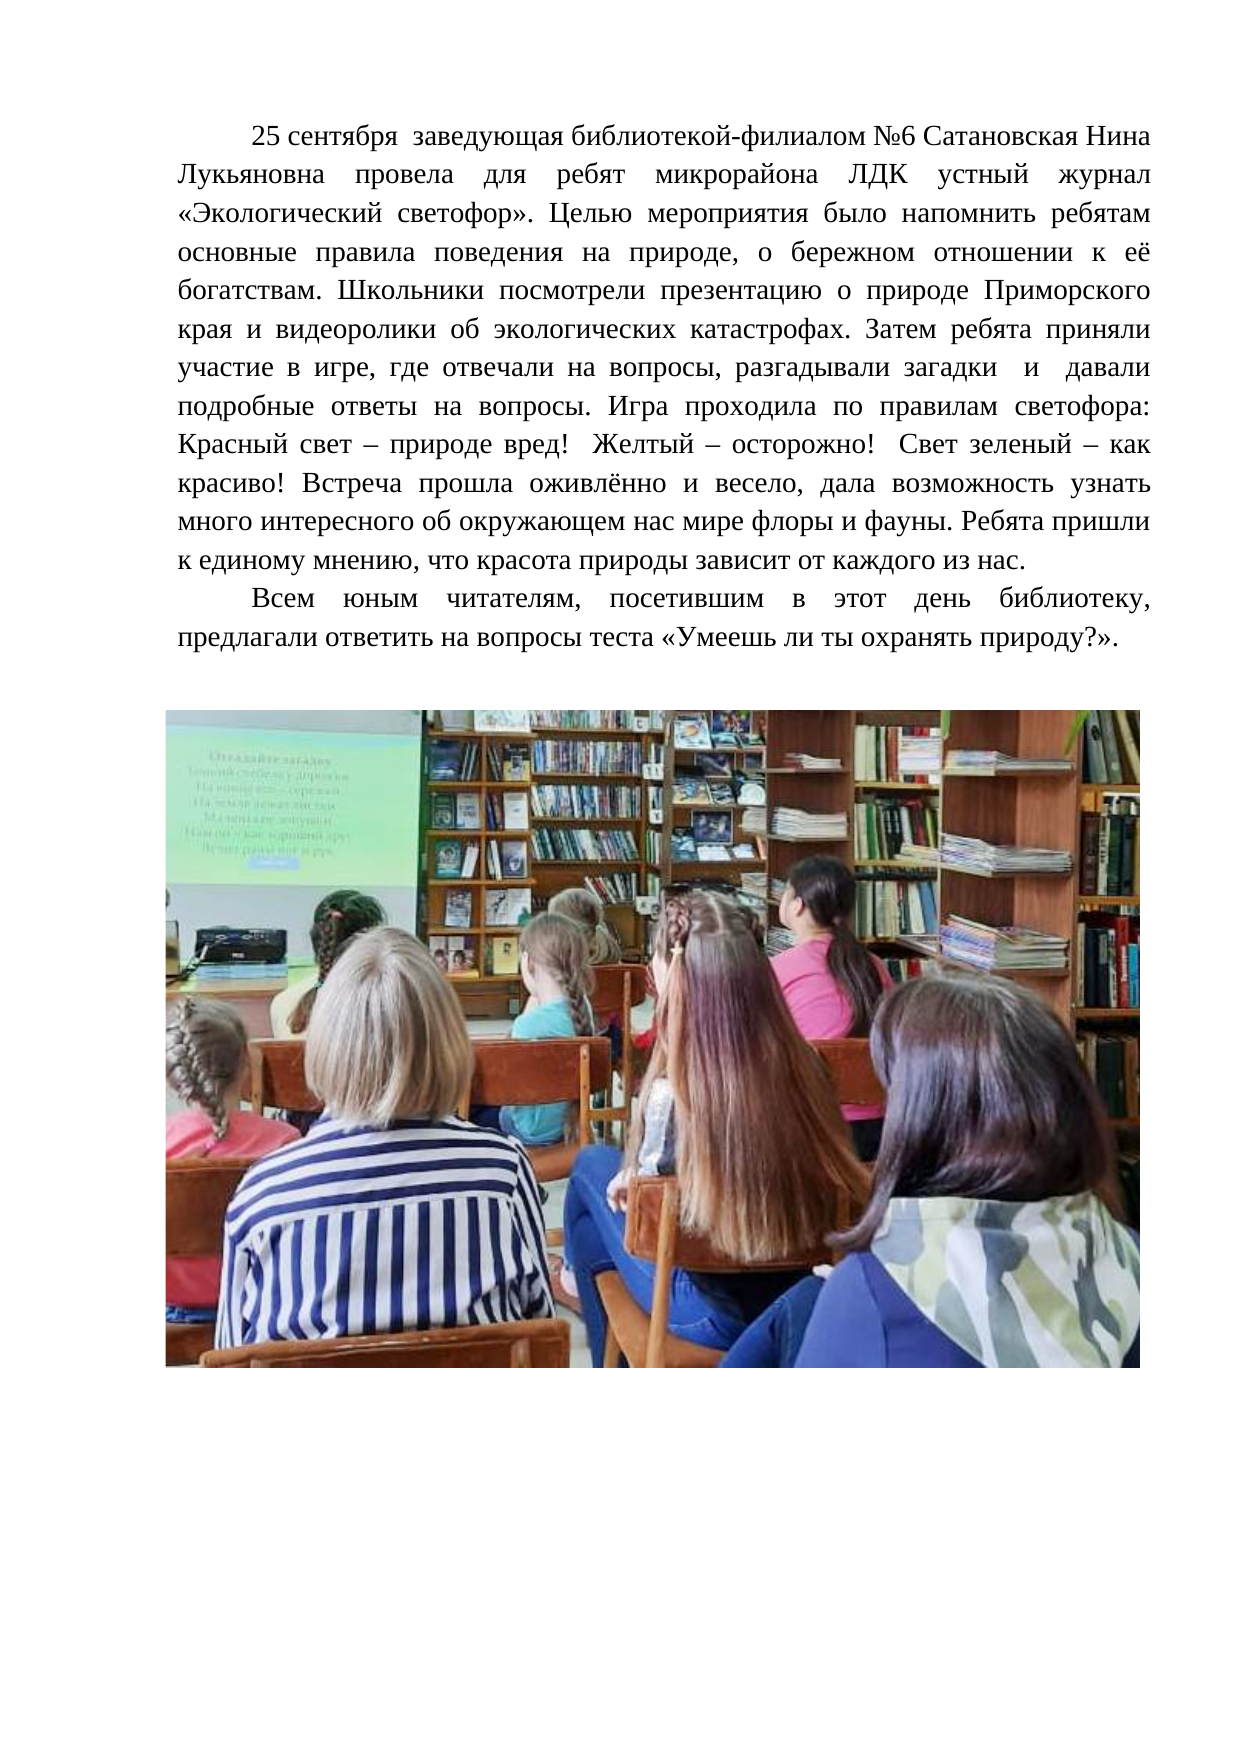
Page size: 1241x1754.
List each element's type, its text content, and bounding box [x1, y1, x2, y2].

text Всем юным читателям, посетившим в этот день библиотеку, предлагали ответить на вопросы теста «Умеешь ли ты охранять природу?». [177, 581, 1152, 653]
text 25 сентября заведующая библиотекой-филиалом №6 Сатановская Нина Лукьяновна провела для ребят микрорайона ЛДК устный журнал «Экологический светофор». Целью мероприятия было напомнить ребятам основные правила поведения на природе, о бережном отношении к её богатствам. Школьники посмотрели презентацию о природе Приморского края и видеоролики об экологических катастрофах. Затем ребята приняли участие в игре, где отвечали на вопросы, разгадывали загадки и давали подробные ответы на вопросы. Игра проходила по правилам светофора: Красный свет – природе вред! Желтый – осторожно! Свет зеленый – как красиво! Встреча прошла оживлённо и весело, дала возможность узнать много интересного об окружающем нас мире флоры и фауны. Ребята пришли к единому мнению, что красота природы зависит от каждого из нас. [177, 118, 1152, 576]
picture [165, 710, 1140, 1368]
